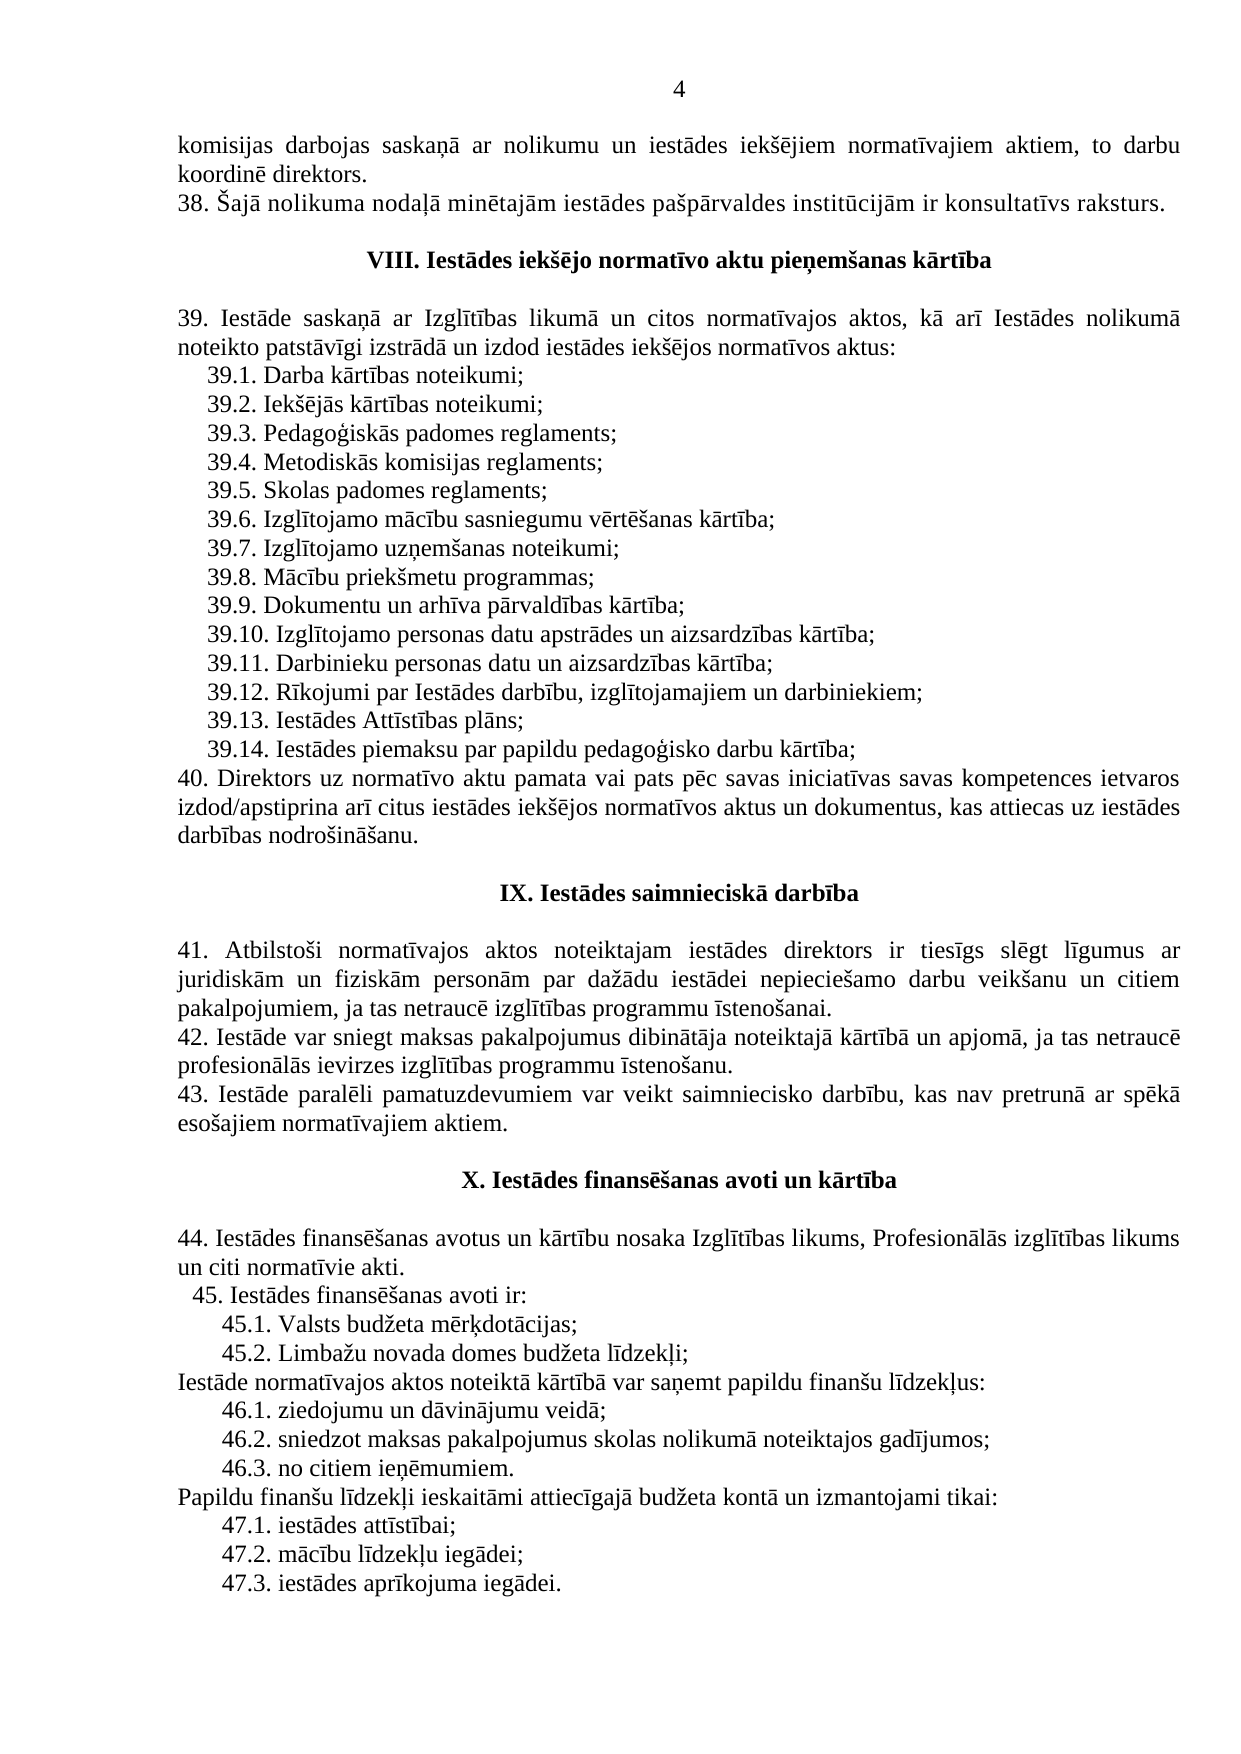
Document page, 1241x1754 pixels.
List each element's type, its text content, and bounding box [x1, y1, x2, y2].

text 39. Iestāde saskaņā ar Izglītības likumā un citos normatīvajos aktos, kā arī Iestādes nolikumā noteikto patstāvīgi izstrādā un izdod iestādes iekšējos normatīvos aktus: [177, 303, 1181, 361]
text 39.11. Darbinieku personas datu un aizsardzības kārtība; [177, 648, 1181, 677]
text 39.12. Rīkojumi par Iestādes darbību, izglītojamajiem un darbiniekiem; [177, 677, 1181, 706]
text 39.8. Mācību priekšmetu programmas; [177, 562, 1181, 591]
text 46.2. sniedzot maksas pakalpojumus skolas nolikumā noteiktajos gadījumos; [222, 1424, 1181, 1453]
text 43. Iestāde paralēli pamatuzdevumiem var veikt saimniecisko darbību, kas nav pretrunā ar spēkā esošajiem normatīvajiem aktiem. [177, 1079, 1181, 1137]
text 46.1. ziedojumu un dāvinājumu veidā; [222, 1396, 1181, 1424]
text VIII. Iestādes iekšējo normatīvo aktu pieņemšanas kārtība [177, 246, 1181, 274]
text 39.13. Iestādes Attīstības plāns; [177, 706, 1181, 734]
text 47.1. iestādes attīstībai; [222, 1511, 1181, 1539]
text 39.3. Pedagoģiskās padomes reglaments; [177, 418, 1181, 447]
text 45.1. Valsts budžeta mērķdotācijas; [222, 1309, 1181, 1338]
text 41. Atbilstoši normatīvajos aktos noteiktajam iestādes direktors ir tiesīgs slēgt līgumus ar juridiskām un fiziskām personām par dažādu iestādei nepieciešamo darbu veikšanu un citiem pakalpojumiem, ja tas netraucē izglītības programmu īstenošanai. [177, 936, 1181, 1022]
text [177, 131, 1181, 188]
text 42. Iestāde var sniegt maksas pakalpojumus dibinātāja noteiktajā kārtībā un apjomā, ja tas netraucē profesionālās ievirzes izglītības programmu īstenošanu. [177, 1022, 1181, 1079]
text Iestāde normatīvajos aktos noteiktā kārtībā var saņemt papildu finanšu līdzekļus: [177, 1367, 1181, 1396]
text 39.5. Skolas padomes reglaments; [177, 476, 1181, 504]
text 40. Direktors uz normatīvo aktu pamata vai pats pēc savas iniciatīvas savas kompetences ietvaros izdod/apstiprina arī citus iestādes iekšējos normatīvos aktus un dokumentus, kas attiecas uz iestādes darbības nodrošināšanu. [177, 763, 1181, 849]
text 39.14. Iestādes piemaksu par papildu pedagoģisko darbu kārtība; [177, 734, 1181, 763]
text Papildu finanšu līdzekļi ieskaitāmi attiecīgajā budžeta kontā un izmantojami tikai: [177, 1482, 1181, 1511]
text 39.6. Izglītojamo mācību sasniegumu vērtēšanas kārtība; [177, 504, 1181, 533]
text 39.7. Izglītojamo uzņemšanas noteikumi; [177, 533, 1181, 562]
text 47.3. iestādes aprīkojuma iegādei. [222, 1568, 1181, 1597]
text 45.2. Limbažu novada domes budžeta līdzekļi; [222, 1338, 1181, 1367]
text 39.4. Metodiskās komisijas reglaments; [177, 447, 1181, 476]
text 44. Iestādes finansēšanas avotus un kārtību nosaka Izglītības likums, Profesionālās izglītības likums un citi normatīvie akti. [177, 1223, 1181, 1281]
text X. Iestādes finansēšanas avoti un kārtība [177, 1166, 1181, 1194]
text 39.2. Iekšējās kārtības noteikumi; [177, 389, 1181, 418]
text 39.10. Izglītojamo personas datu apstrādes un aizsardzības kārtība; [177, 619, 1181, 648]
text 39.9. Dokumentu un arhīva pārvaldības kārtība; [177, 591, 1181, 619]
text 38. Šajā nolikuma nodaļā minētajām iestādes pašpārvaldes institūcijām ir konsultatīvs raksturs. [177, 188, 1181, 217]
text 46.3. no citiem ieņēmumiem. [222, 1453, 1181, 1482]
text 39.1. Darba kārtības noteikumi; [177, 361, 1181, 389]
list Iestādes finansēšanas avoti ir: [192, 1281, 1181, 1309]
text 47.2. mācību līdzekļu iegādei; [222, 1539, 1181, 1568]
text IX. Iestādes saimnieciskā darbība [177, 878, 1181, 907]
